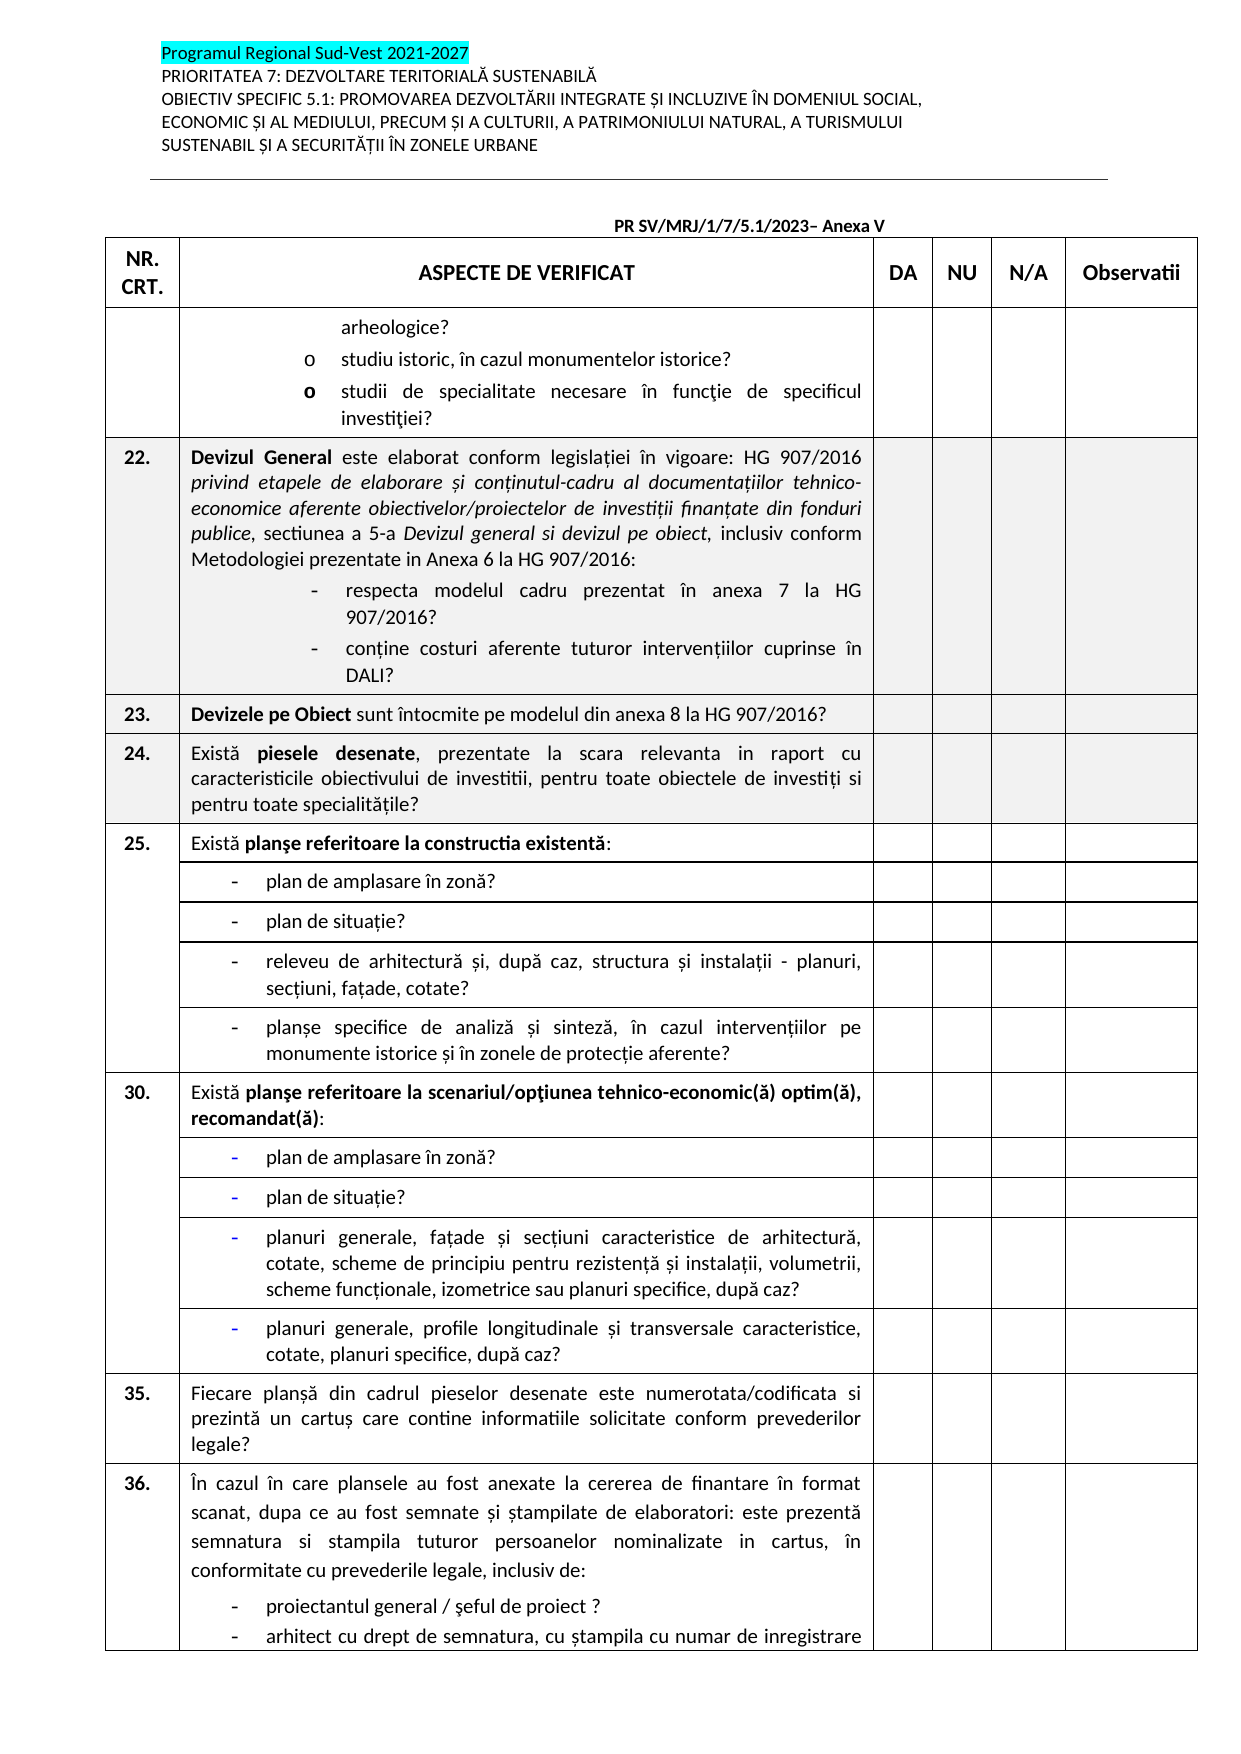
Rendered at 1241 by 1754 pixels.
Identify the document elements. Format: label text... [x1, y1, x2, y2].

table_cell [874, 1374, 932, 1463]
table_cell [933, 1464, 991, 1650]
table_cell [933, 438, 991, 694]
table_cell [1066, 943, 1197, 1007]
table_cell [992, 943, 1065, 1007]
table_cell [874, 863, 932, 901]
table_header DA [874, 238, 932, 307]
table_cell [1066, 1178, 1197, 1217]
table_cell [933, 308, 991, 437]
table_header N/A [992, 238, 1065, 307]
table_cell [106, 734, 179, 822]
table_cell [106, 1374, 179, 1463]
table_cell [933, 695, 991, 733]
table_cell [933, 863, 991, 901]
table_header NU [933, 238, 991, 307]
table_cell [992, 824, 1065, 861]
table_cell [933, 824, 991, 861]
table_cell [874, 695, 932, 733]
table_cell [933, 734, 991, 822]
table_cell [180, 1464, 873, 1650]
table_cell [992, 863, 1065, 901]
table_cell [1066, 1138, 1197, 1177]
table_cell [1066, 1218, 1197, 1307]
table_cell [933, 1008, 991, 1072]
table_header NR. CRT. [106, 238, 179, 307]
table_cell [1066, 438, 1197, 694]
table_cell Există planşe referitoare la constructia existentă: [180, 824, 873, 861]
table_cell plan de situaţie? [180, 903, 873, 941]
table_cell [1066, 1464, 1197, 1650]
table_cell [992, 1178, 1065, 1217]
table_cell Există planşe referitoare la scenariul/opţiunea tehnico-economic(ă) optim(ă), recomandat(ă): [180, 1073, 873, 1137]
table_cell [933, 903, 991, 941]
table_cell releveu de arhitectură şi, după caz, structura şi instalaţii - planuri, secţiuni, faţade, cotate? [180, 943, 873, 1007]
table_cell plan de situaţie? [180, 1178, 873, 1217]
table_cell [933, 1374, 991, 1463]
table_cell [1066, 308, 1197, 437]
table_cell [933, 1309, 991, 1373]
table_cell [180, 308, 873, 437]
table_cell [992, 1309, 1065, 1373]
table_cell [874, 1464, 932, 1650]
table_cell [992, 1073, 1065, 1137]
table_header Observatii [1066, 238, 1197, 307]
table_cell Devizul General este elaborat conform legislației în vigoare: HG 907/2016 privind etapele de elaborare şi conţinutul-cadru al documentaţiilor tehnico-economice aferente obiectivelor/proiectelor de investiţii finanţate din fonduri publice, sectiunea a 5-a Devizul general si devizul pe obiect, inclusiv conform Metodologiei prezentate in Anexa 6 la HG 907/2016: respecta modelul cadru prezentat în anexa 7 la HG 907/2016? conține costuri aferente tuturor intervențiilor cuprinse în DALI? [180, 438, 873, 694]
table_cell planşe specifice de analiză şi sinteză, în cazul intervenţiilor pe monumente istorice şi în zonele de protecţie aferente? [180, 1008, 873, 1072]
table_cell Fiecare planşă din cadrul pieselor desenate este numerotata/codificata si prezintă un cartuş care contine informatiile solicitate conform prevederilor legale? [180, 1374, 873, 1463]
table_cell planuri generale, faţade şi secţiuni caracteristice de arhitectură, cotate, scheme de principiu pentru rezistenţă şi instalaţii, volumetrii, scheme funcţionale, izometrice sau planuri specifice, după caz? [180, 1218, 873, 1307]
table_cell planuri generale, profile longitudinale şi transversale caracteristice, cotate, planuri specifice, după caz? [180, 1309, 873, 1373]
table_cell [874, 1073, 932, 1137]
table_header ASPECTE DE VERIFICAT [180, 238, 873, 307]
table_cell [1066, 1374, 1197, 1463]
table_cell [874, 1138, 932, 1177]
table_cell [874, 824, 932, 861]
table_cell [1066, 903, 1197, 941]
table_cell [992, 438, 1065, 694]
table_cell [992, 308, 1065, 437]
table_cell [874, 1178, 932, 1217]
table_cell [874, 1008, 932, 1072]
table_cell [1066, 824, 1197, 861]
table_cell [106, 308, 179, 437]
table_cell [992, 1374, 1065, 1463]
table_cell [874, 1309, 932, 1373]
table_cell [106, 824, 179, 1072]
table_cell [106, 1073, 179, 1373]
table_cell Există piesele desenate, prezentate la scara relevanta in raport cu caracteristicile obiectivului de investitii, pentru toate obiectele de investiți si pentru toate specialitățile? [180, 734, 873, 822]
table_cell [874, 308, 932, 437]
table_cell [1066, 1073, 1197, 1137]
table_cell [992, 734, 1065, 822]
table_cell plan de amplasare în zonă? [180, 863, 873, 901]
table_cell [933, 1178, 991, 1217]
table_cell [992, 1218, 1065, 1307]
table_cell [106, 1464, 179, 1650]
table_cell [1066, 863, 1197, 901]
table_cell [992, 903, 1065, 941]
table_cell [992, 1008, 1065, 1072]
table_cell [874, 438, 932, 694]
table_cell [992, 1464, 1065, 1650]
table_cell [933, 943, 991, 1007]
table_cell [106, 438, 179, 694]
table_cell [933, 1218, 991, 1307]
table_cell [874, 943, 932, 1007]
table_cell [874, 734, 932, 822]
table_cell [106, 695, 179, 733]
table_cell [992, 1138, 1065, 1177]
table_cell [1066, 695, 1197, 733]
table_cell plan de amplasare în zonă? [180, 1138, 873, 1177]
table_cell [874, 1218, 932, 1307]
table_cell [1066, 1309, 1197, 1373]
table_cell Devizele pe Obiect sunt întocmite pe modelul din anexa 8 la HG 907/2016? [180, 695, 873, 733]
table_cell [992, 695, 1065, 733]
table_cell [1066, 734, 1197, 822]
table_cell [1066, 1008, 1197, 1072]
table_cell [933, 1073, 991, 1137]
table_cell [874, 903, 932, 941]
table_cell [933, 1138, 991, 1177]
